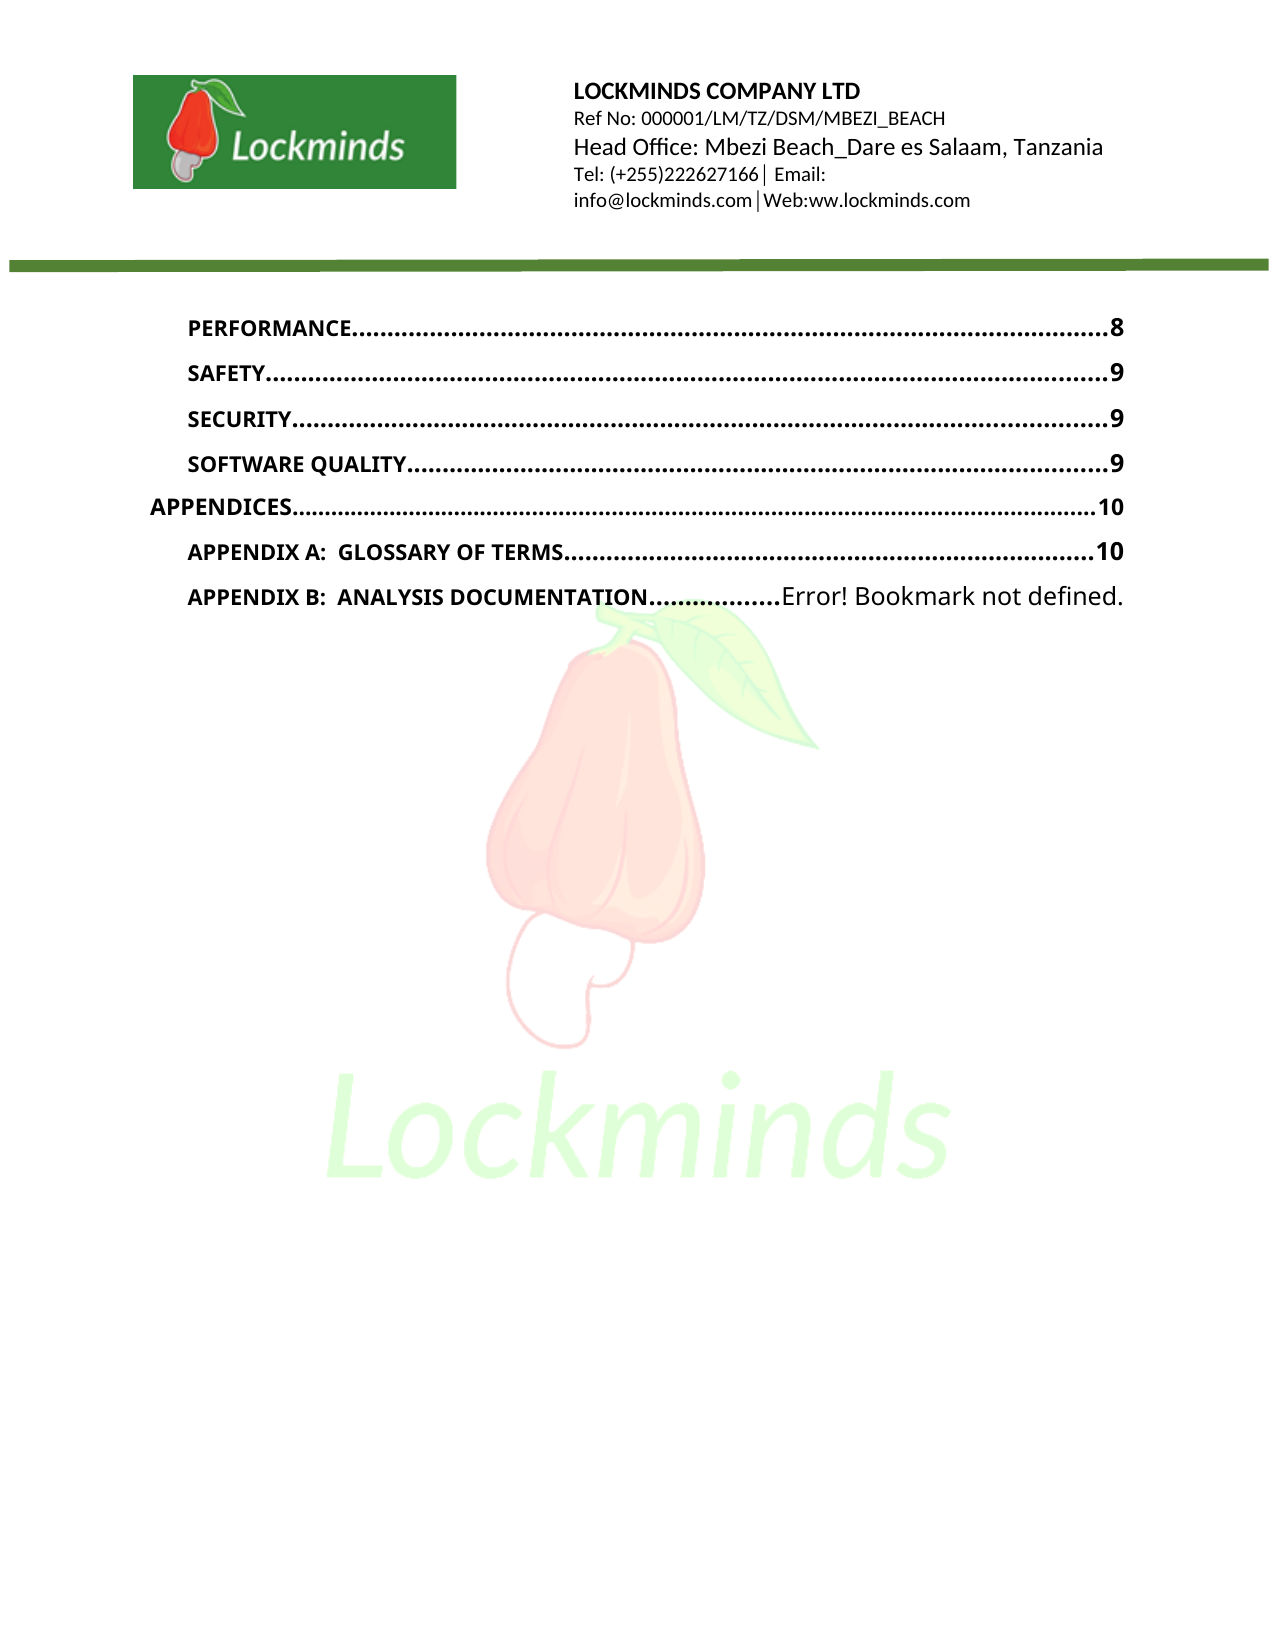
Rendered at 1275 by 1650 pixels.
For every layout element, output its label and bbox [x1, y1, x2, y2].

picture [133, 75, 457, 189]
